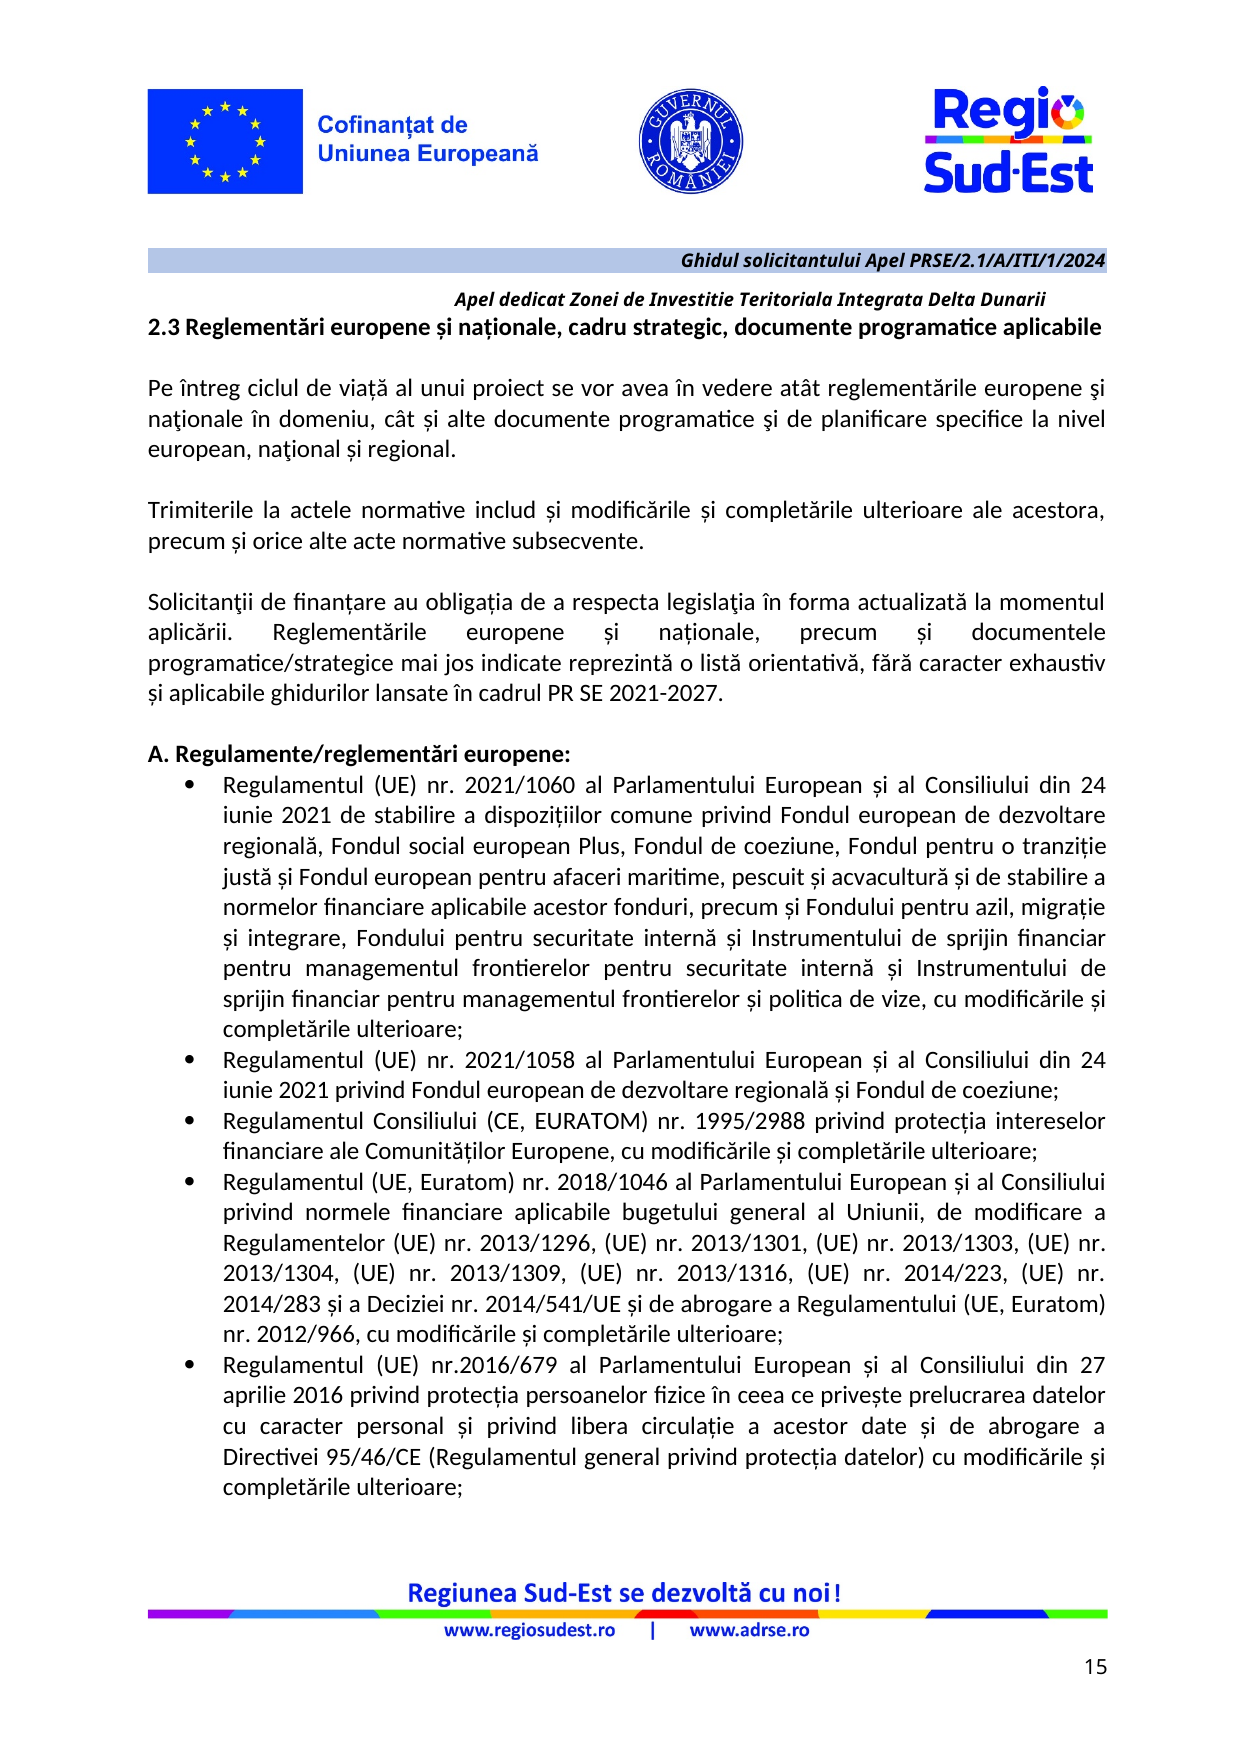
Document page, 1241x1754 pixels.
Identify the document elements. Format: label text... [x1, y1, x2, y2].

list Regulamentul (UE, Euratom) nr. 2018/1046 al Parlamentului European și al Consiliului privind normele financiare aplicabile bugetului general al Uniunii, de modificare a Regulamentelor (UE) nr. 2013/1296, (UE) nr. 2013/1301, (UE) nr. 2013/1303, (UE) nr. 2013/1304, (UE) nr. 2013/1309, (UE) nr. 2013/1316, (UE) nr. 2014/223, (UE) nr. 2014/283 și a Deciziei nr. 2014/541/UE și de abrogare a Regulamentului (UE, Euratom) nr. 2012/966, cu modificările și completările ulterioare; [185, 1166, 1107, 1349]
list Regulamentul (UE) nr. 2021/1058 al Parlamentului European și al Consiliului din 24 iunie 2021 privind Fondul european de dezvoltare regională și Fondul de coeziune; [185, 1044, 1107, 1105]
list Regulamentul (UE) nr. 2021/1060 al Parlamentului European și al Consiliului din 24 iunie 2021 de stabilire a dispozițiilor comune privind Fondul european de dezvoltare regională, Fondul social european Plus, Fondul de coeziune, Fondul pentru o tranziție justă și Fondul european pentru afaceri maritime, pescuit și acvacultură și de stabilire a normelor financiare aplicabile acestor fonduri, precum și Fondului pentru azil, migrație și integrare, Fondului pentru securitate internă și Instrumentului de sprijin financiar pentru managementul frontierelor pentru securitate internă și Instrumentului de sprijin financiar pentru managementul frontierelor și politica de vize, cu modificările și completările ulterioare; [185, 769, 1107, 1044]
text Solicitanţii de finanțare au obligația de a respecta legislaţia în forma actualizată la momentul aplicării. Reglementările europene și naționale, precum și documentele programatice/strategice mai jos indicate reprezintă o listă orientativă, fără caracter exhaustiv și aplicabile ghidurilor lansate în cadrul PR SE 2021-2027. [148, 586, 1107, 708]
list Regulamentul (UE) nr.2016/679 al Parlamentului European și al Consiliului din 27 aprilie 2016 privind protecția persoanelor fizice în ceea ce privește prelucrarea datelor cu caracter personal și privind libera circulație a acestor date și de abrogare a Directivei 95/46/CE (Regulamentul general privind protecția datelor) cu modificările și completările ulterioare; [185, 1349, 1107, 1502]
subtitle Reglementări europene și naționale, cadru strategic, documente programatice aplicabile [148, 311, 1107, 342]
picture [147, 1582, 1108, 1640]
picture [147, 86, 1093, 195]
text Pe întreg ciclul de viață al unui proiect se vor avea în vedere atât reglementările europene şi naţionale în domeniu, cât și alte documente programatice şi de planificare specifice la nivel european, naţional și regional. [148, 372, 1107, 464]
list Regulamentul Consiliului (CE, EURATOM) nr. 1995/2988 privind protecția intereselor financiare ale Comunităților Europene, cu modificările și completările ulterioare; [185, 1105, 1107, 1166]
text Trimiterile la actele normative includ și modificările și completările ulterioare ale acestora, precum și orice alte acte normative subsecvente. [148, 494, 1107, 556]
text A. Regulamente/reglementări europene: [148, 739, 1107, 769]
